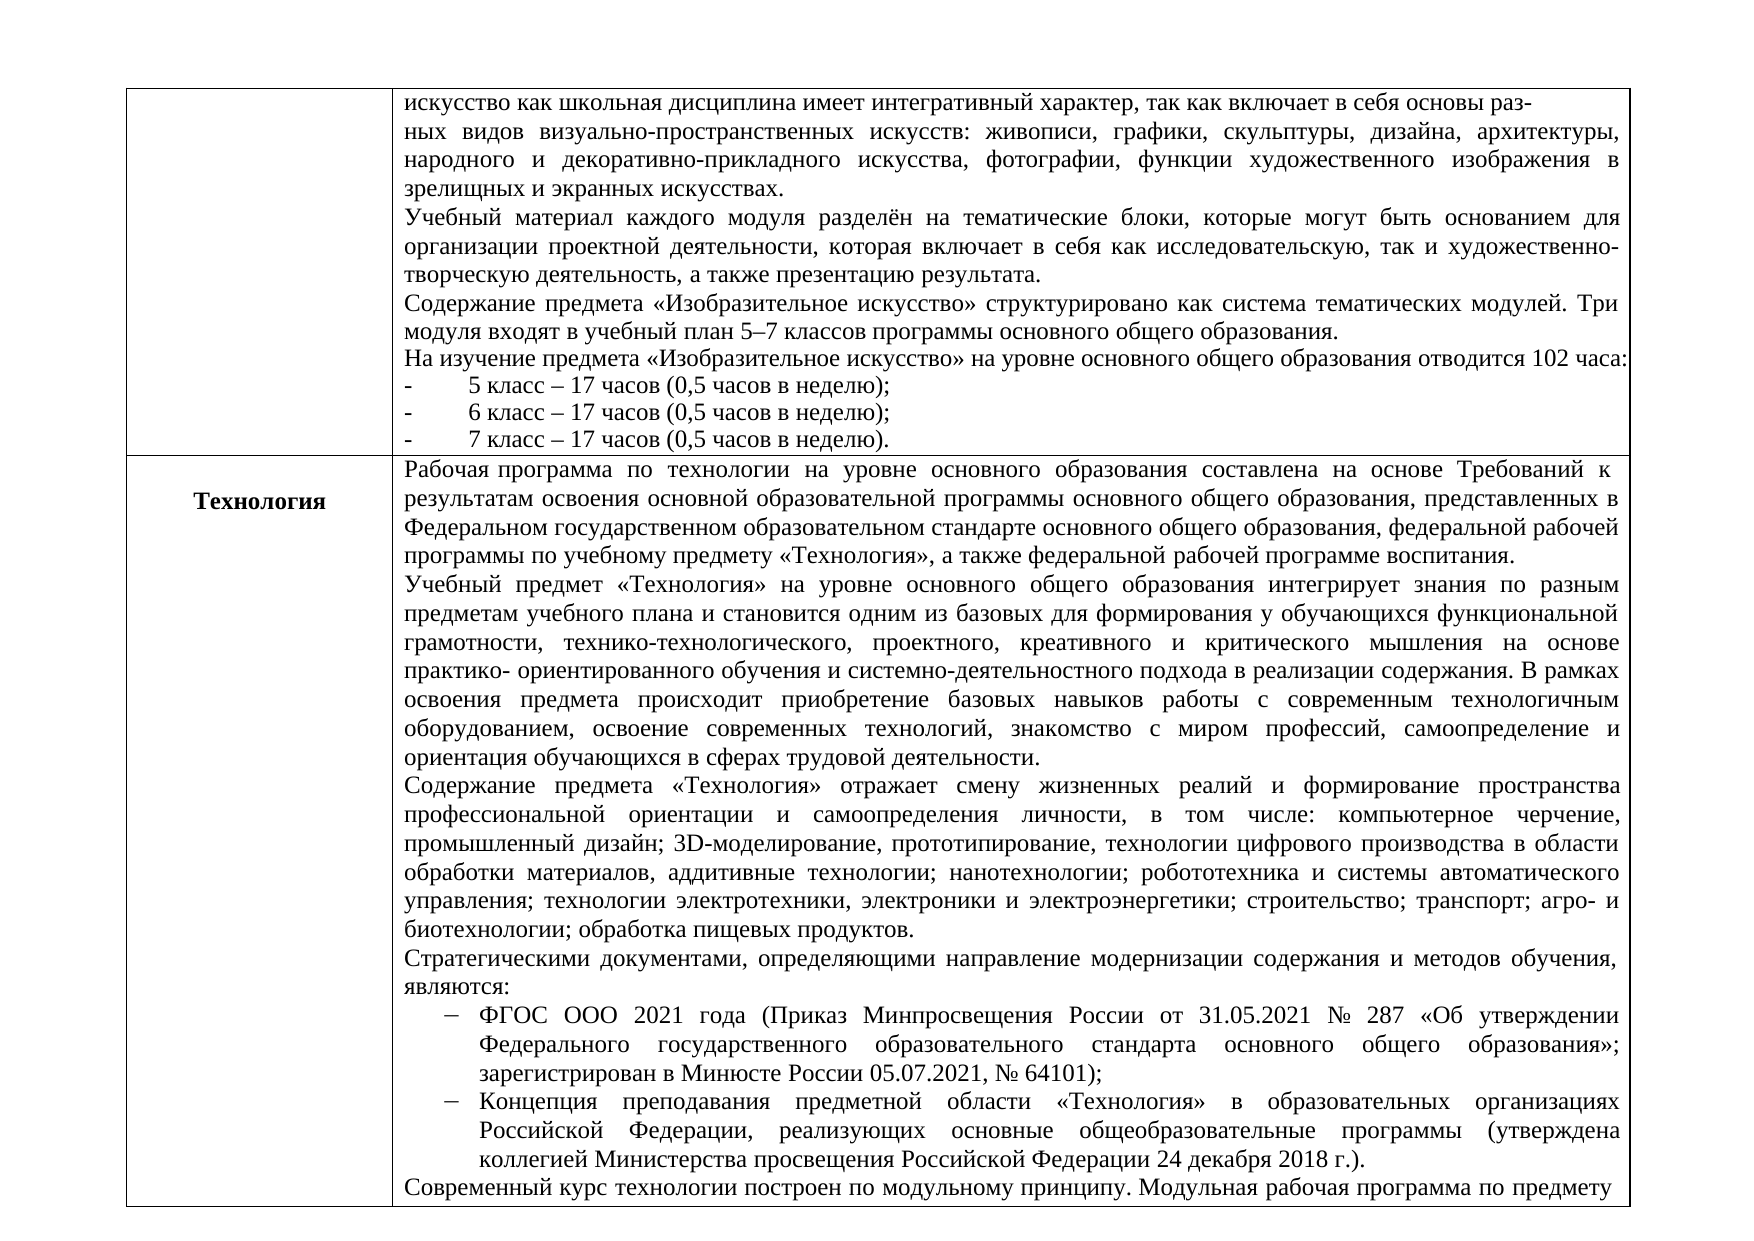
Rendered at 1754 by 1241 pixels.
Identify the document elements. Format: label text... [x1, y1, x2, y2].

table_cell Технология [127, 456, 392, 1206]
table_cell Рабочая программа по технологии на уровне основного образования составлена на основе Требований к результатам освоения основной образовательной программы основного общего образования, представленных в Федеральном государственном образовательном стандарте основного общего образования, федеральной рабочей программы по учебному предмету «Технология», а также федеральной рабочей программе воспитания. Учебный предмет «Технология» на уровне основного общего образования интегрирует знания по разным предметам учебного плана и становится одним из базовых для формирования у обучающихся функциональной грамотности, технико-технологического, проектного, креативного и критического мышления на основе практико- ориентированного обучения и системно-деятельностного подхода в реализации содержания. В рамках освоения предмета происходит приобретение базовых навыков работы с современным технологичным оборудованием, освоение современных технологий, знакомство с миром профессий, самоопределение и ориентация обучающихся в сферах трудовой деятельности. Содержание предмета «Технология» отражает смену жизненных реалий и формирование пространства профессиональной ориентации и самоопределения личности, в том числе: компьютерное черчение, промышленный дизайн; 3D-моделирование, прототипирование, технологии цифрового производства в области обработки материалов, аддитивные технологии; нанотехнологии; робототехника и системы автоматического управления; технологии электротехники, электроники и электроэнергетики; строительство; транспорт; агро- и биотехнологии; обработка пищевых продуктов. Стратегическими документами, определяющими направление модернизации содержания и методов обучения, являются: ФГОС ООО 2021 года (Приказ Минпросвещения России от 31.05.2021 № 287 «Об утверждении Федерального государственного образовательного стандарта основного общего образования»; зарегистрирован в Минюсте России 05.07.2021, № 64101); Концепция преподавания предметной области «Технология» в образовательных организациях Российской Федерации, реализующих основные общеобразовательные программы (утверждена коллегией Министерства просвещения Российской Федерации 24 декабря 2018 г.). Современный курс технологии построен по модульному принципу. Модульная рабочая программа по предмету [393, 456, 1629, 1206]
table_header искусство как школьная дисциплина имеет интегративный характер, так как включает в себя основы раз- ных видов визуально-пространственных искусств: живописи, графики, скульптуры, дизайна, архитектуры, народного и декоративно-прикладного искусства, фотографии, функции художественного изображения в зрелищных и экранных искусствах. Учебный материал каждого модуля разделён на тематические блоки, которые могут быть основанием для организации проектной деятельности, которая включает в себя как исследовательскую, так и художественно- творческую деятельность, а также презентацию результата. Содержание предмета «Изобразительное искусство» структурировано как система тематических модулей. Три модуля входят в учебный план 5–7 классов программы основного общего образования. На изучение предмета «Изобразительное искусство» на уровне основного общего образования отводится 102 часа: 5 класс – 17 часов (0,5 часов в неделю); 6 класс – 17 часов (0,5 часов в неделю); 7 класс – 17 часов (0,5 часов в неделю). [393, 89, 1629, 454]
table_header [127, 89, 392, 454]
